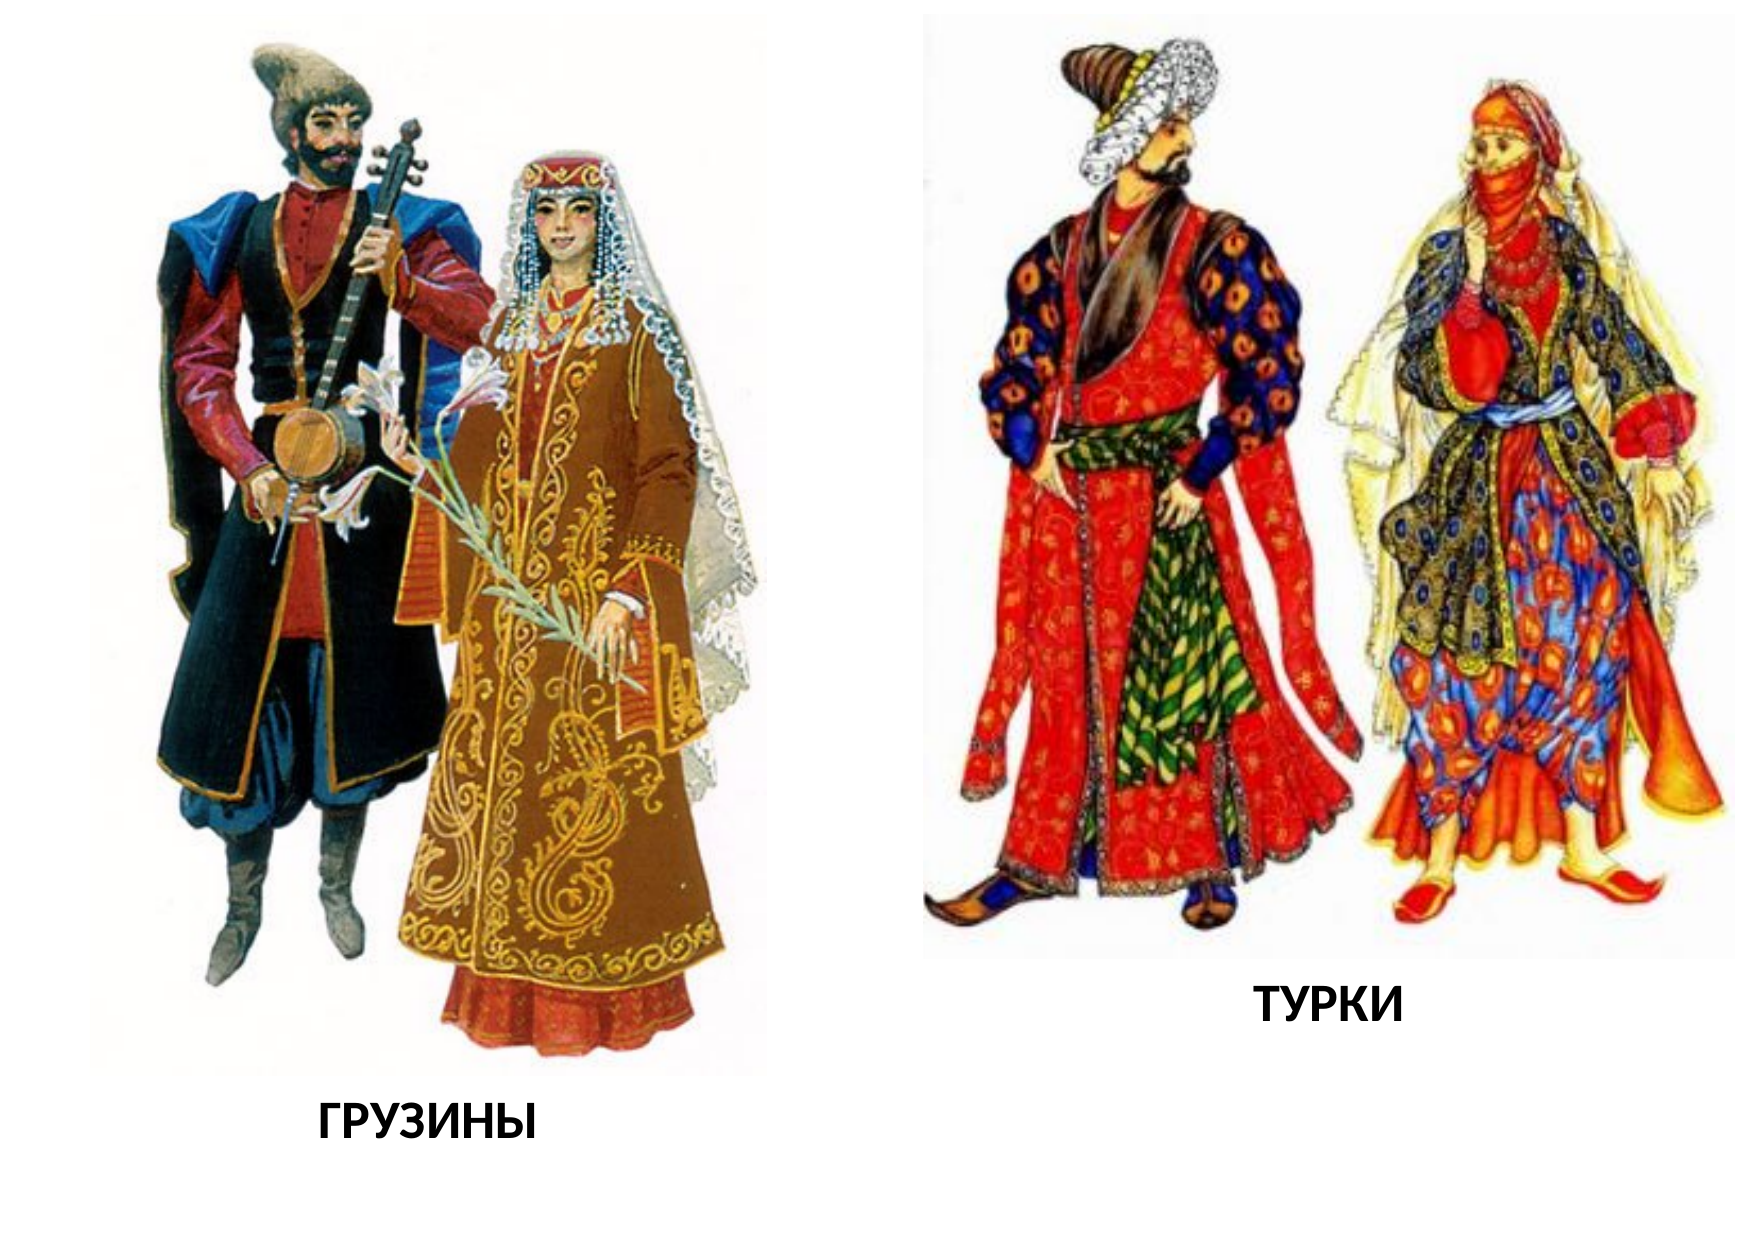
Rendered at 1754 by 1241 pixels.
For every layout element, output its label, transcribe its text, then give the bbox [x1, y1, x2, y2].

picture [923, 14, 1735, 959]
picture [89, 14, 767, 1076]
